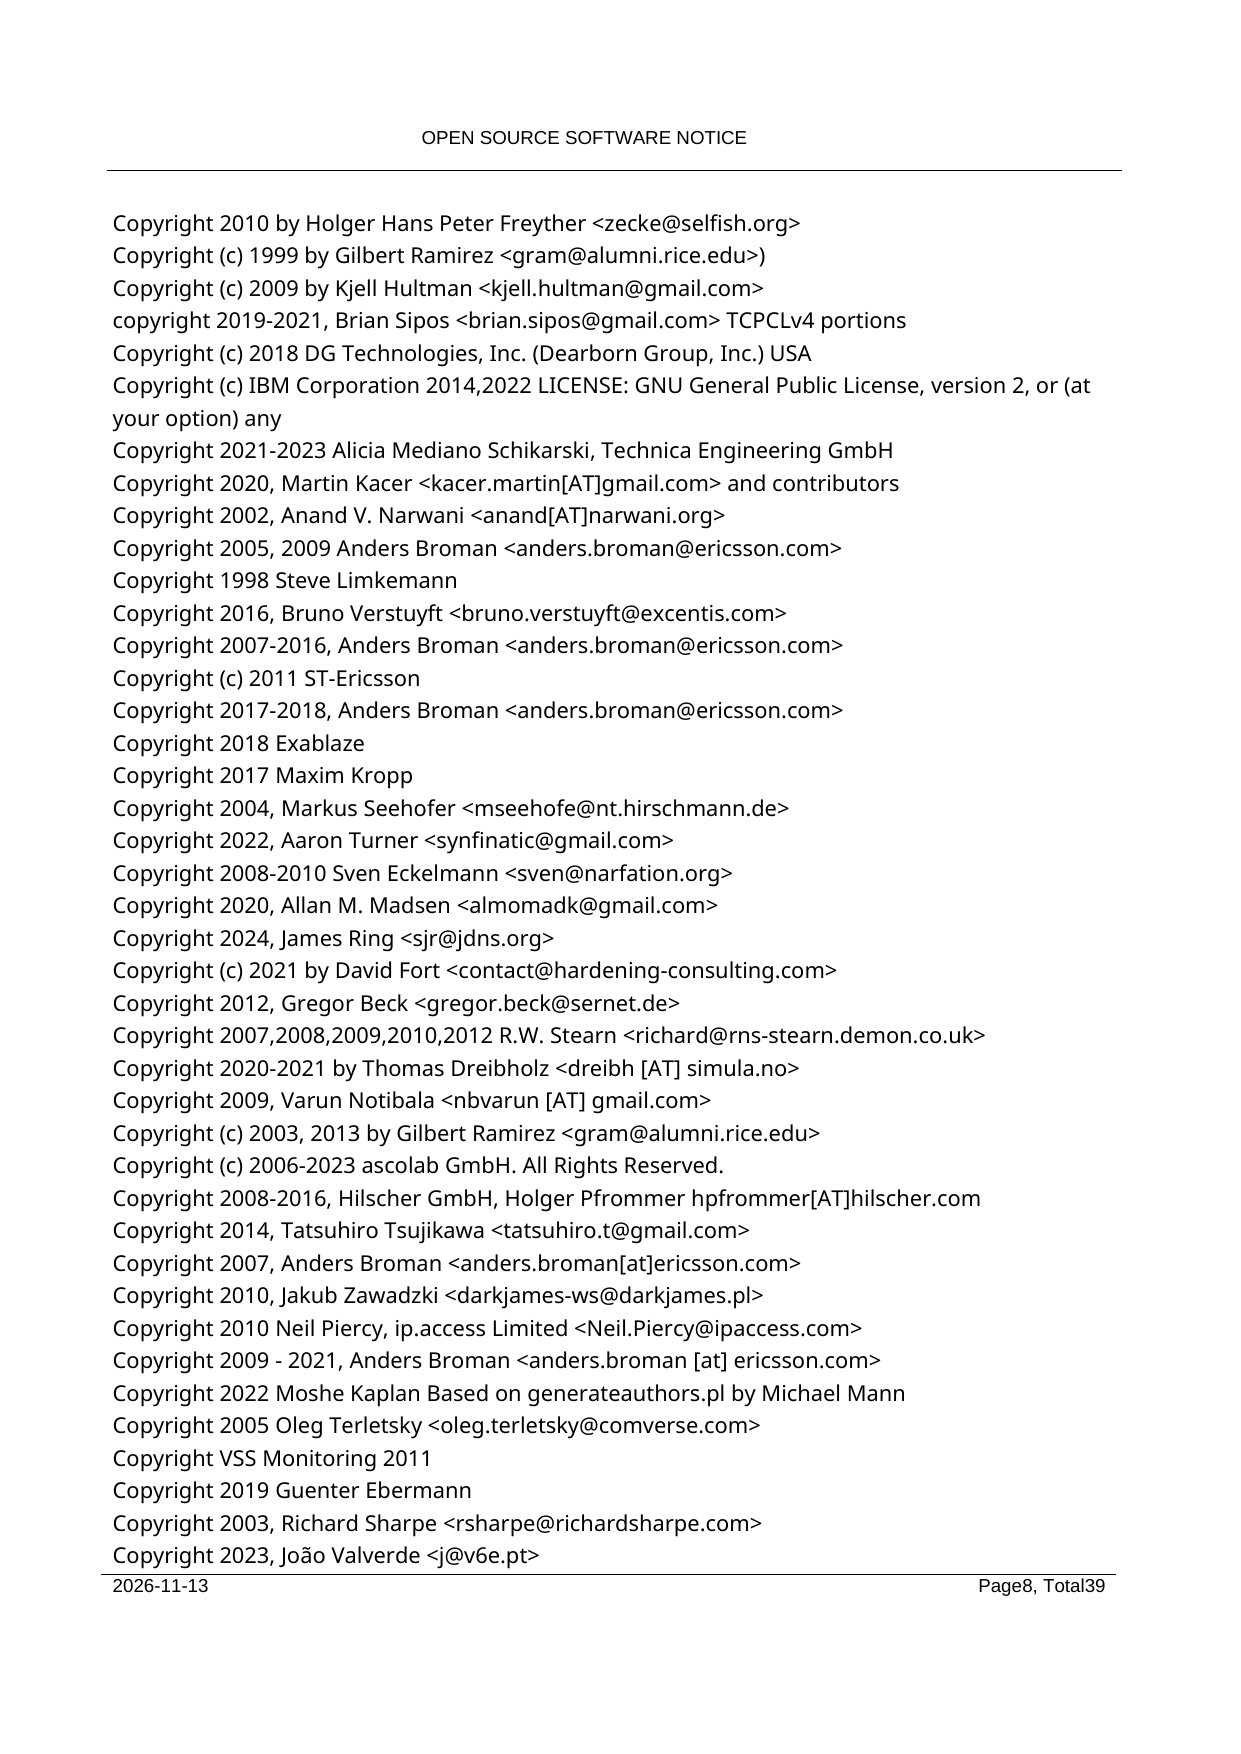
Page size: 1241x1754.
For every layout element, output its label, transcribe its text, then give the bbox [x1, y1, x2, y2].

text Copyright (c) 2003, 2013 by Gilbert Ramirez <gram@alumni.rice.edu> [112, 1116, 1128, 1149]
text Copyright VSS Monitoring 2011 [112, 1441, 1128, 1474]
text Copyright (c) 2018 DG Technologies, Inc. (Dearborn Group, Inc.) USA [112, 336, 1128, 369]
text Copyright 2002, Anand V. Narwani <anand[AT]narwani.org> [112, 499, 1128, 531]
text Copyright 2009, Varun Notibala <nbvarun [AT] gmail.com> [112, 1084, 1128, 1116]
text Copyright 2018 Exablaze [112, 726, 1128, 759]
text Copyright 2022 Moshe Kaplan Based on generateauthors.pl by Michael Mann [112, 1376, 1128, 1409]
text Copyright 1998 Steve Limkemann [112, 564, 1128, 596]
text Copyright (c) 2011 ST-Ericsson [112, 661, 1128, 694]
text Copyright 2010 Neil Piercy, ip.access Limited <Neil.Piercy@ipaccess.com> [112, 1311, 1128, 1344]
text Copyright 2020-2021 by Thomas Dreibholz <dreibh [AT] simula.no> [112, 1051, 1128, 1084]
text Copyright 2023, João Valverde <j@v6e.pt> [112, 1539, 1128, 1571]
text Copyright (c) 2006-2023 ascolab GmbH. All Rights Reserved. [112, 1149, 1128, 1181]
text Copyright 2021-2023 Alicia Mediano Schikarski, Technica Engineering GmbH [112, 434, 1128, 466]
text Copyright 2020, Martin Kacer <kacer.martin[AT]gmail.com> and contributors [112, 466, 1128, 499]
text Copyright 2007,2008,2009,2010,2012 R.W. Stearn <richard@rns-stearn.demon.co.uk> [112, 1019, 1128, 1051]
text Copyright (c) IBM Corporation 2014,2022 LICENSE: GNU General Public License, version 2, or (at your option) any [112, 369, 1128, 434]
text Copyright 2016, Bruno Verstuyft <bruno.verstuyft@excentis.com> [112, 596, 1128, 629]
text Copyright (c) 2009 by Kjell Hultman <kjell.hultman@gmail.com> [112, 271, 1128, 304]
text Copyright 2004, Markus Seehofer <mseehofe@nt.hirschmann.de> [112, 791, 1128, 824]
text Copyright 2008-2016, Hilscher GmbH, Holger Pfrommer hpfrommer[AT]hilscher.com [112, 1181, 1128, 1214]
text Copyright 2010 by Holger Hans Peter Freyther <zecke@selfish.org> [112, 206, 1128, 239]
text Copyright (c) 2021 by David Fort <contact@hardening-consulting.com> [112, 954, 1128, 986]
text Copyright 2017-2018, Anders Broman <anders.broman@ericsson.com> [112, 694, 1128, 726]
text Copyright 2005 Oleg Terletsky <oleg.terletsky@comverse.com> [112, 1409, 1128, 1441]
text Copyright 2024, James Ring <sjr@jdns.org> [112, 921, 1128, 954]
text Copyright 2022, Aaron Turner <synfinatic@gmail.com> [112, 824, 1128, 856]
text Copyright 2020, Allan M. Madsen <almomadk@gmail.com> [112, 889, 1128, 921]
text Copyright 2012, Gregor Beck <gregor.beck@sernet.de> [112, 986, 1128, 1019]
text Copyright 2014, Tatsuhiro Tsujikawa <tatsuhiro.t@gmail.com> [112, 1214, 1128, 1246]
text Copyright 2007-2016, Anders Broman <anders.broman@ericsson.com> [112, 629, 1128, 661]
text Copyright (c) 1999 by Gilbert Ramirez <gram@alumni.rice.edu>) [112, 239, 1128, 271]
text Copyright 2005, 2009 Anders Broman <anders.broman@ericsson.com> [112, 531, 1128, 564]
text Copyright 2017 Maxim Kropp [112, 759, 1128, 791]
text Copyright 2019 Guenter Ebermann [112, 1474, 1128, 1506]
text Copyright 2008-2010 Sven Eckelmann <sven@narfation.org> [112, 856, 1128, 889]
text Copyright 2003, Richard Sharpe <rsharpe@richardsharpe.com> [112, 1506, 1128, 1539]
text Copyright 2010, Jakub Zawadzki <darkjames-ws@darkjames.pl> [112, 1279, 1128, 1311]
text copyright 2019-2021, Brian Sipos <brian.sipos@gmail.com> TCPCLv4 portions [112, 304, 1128, 336]
text Copyright 2007, Anders Broman <anders.broman[at]ericsson.com> [112, 1246, 1128, 1279]
text Copyright 2009 - 2021, Anders Broman <anders.broman [at] ericsson.com> [112, 1344, 1128, 1376]
